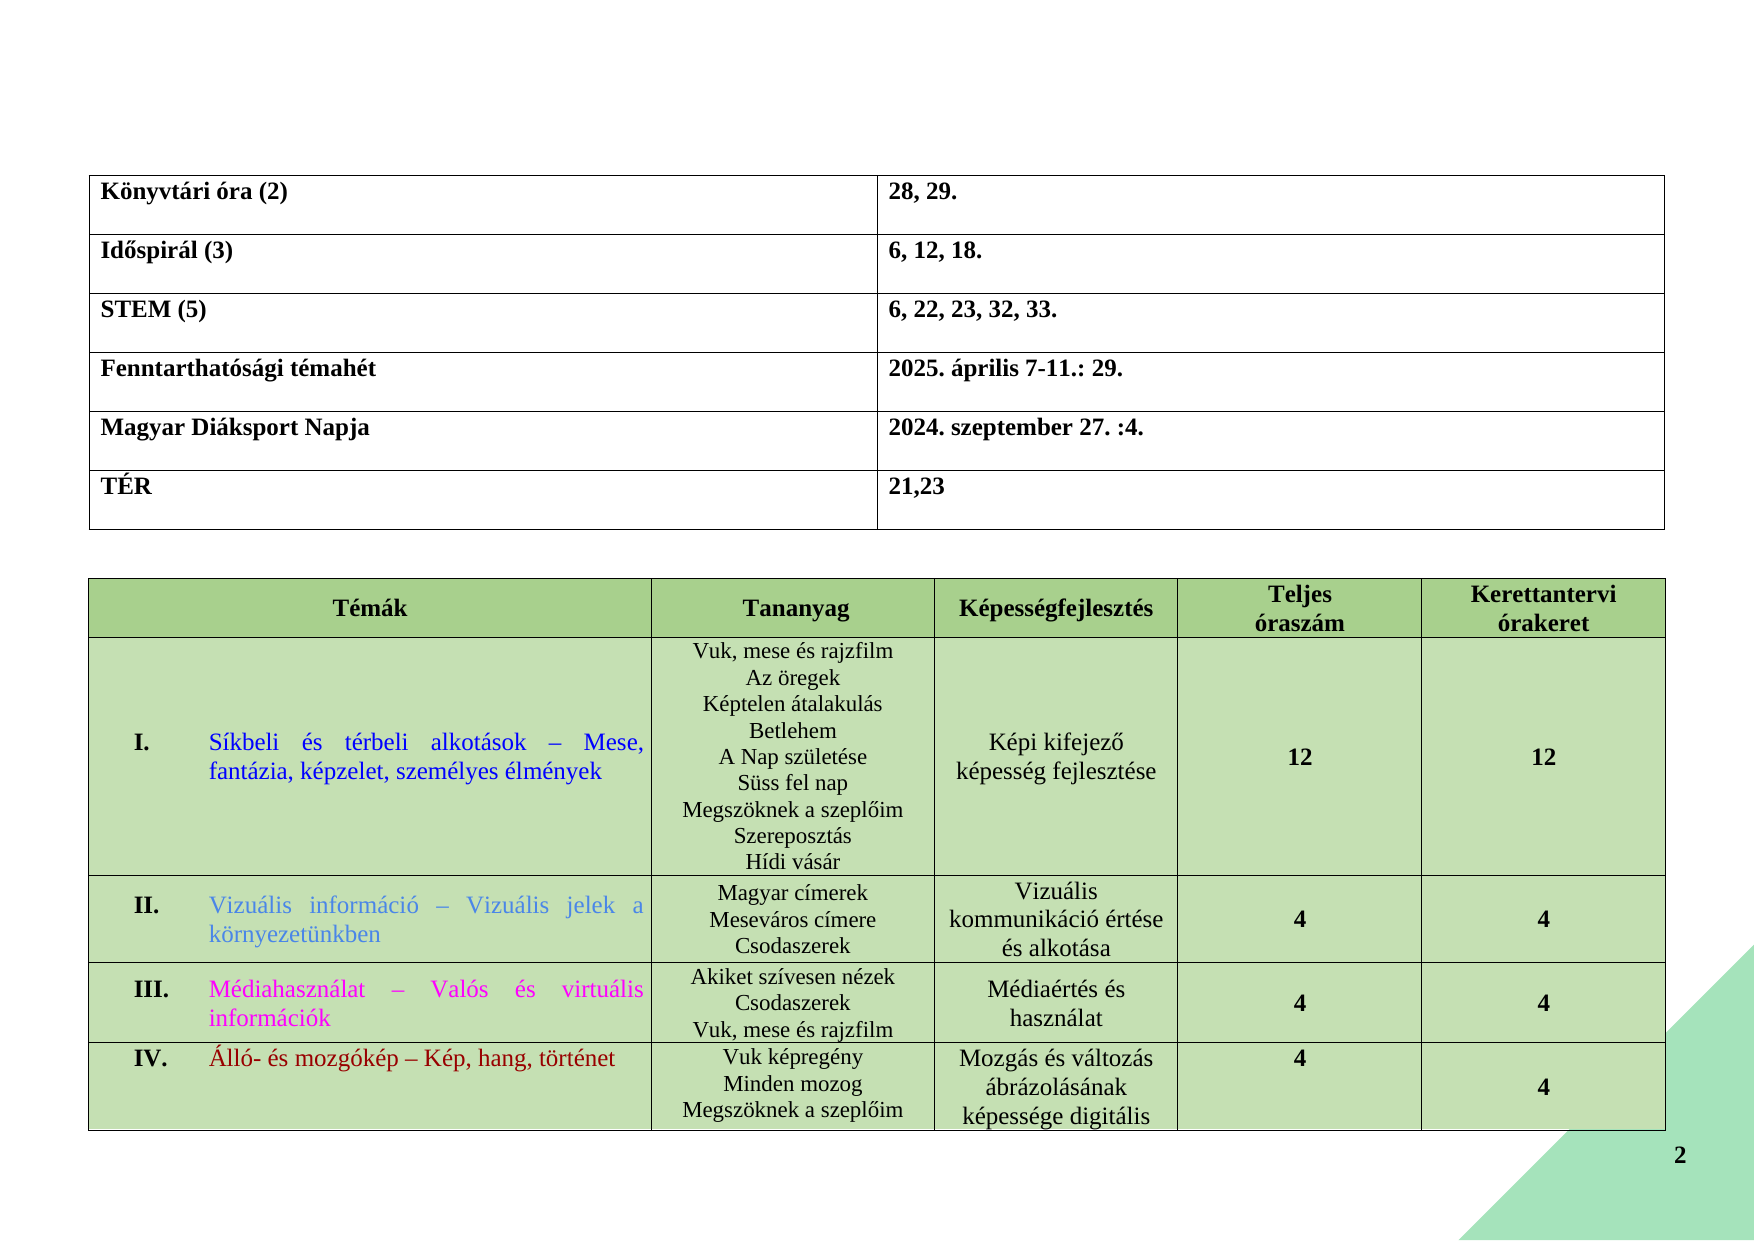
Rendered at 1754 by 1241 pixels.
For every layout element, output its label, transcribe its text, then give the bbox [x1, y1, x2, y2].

table_cell 4 [1422, 1043, 1665, 1129]
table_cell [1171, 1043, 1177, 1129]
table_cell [89, 1043, 651, 1129]
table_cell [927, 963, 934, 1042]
table_header Tananyag [652, 579, 934, 637]
table_cell 4 [1178, 963, 1421, 1042]
table_cell STEM (5) [90, 294, 877, 352]
table_cell Vizuális információ – Vizuális jelek a környezetünkben [89, 876, 651, 962]
table_cell Médiahasználat – Valós és virtuális információk [89, 963, 651, 1042]
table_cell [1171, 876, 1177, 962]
table_cell Médiaértés és használat [935, 963, 1177, 1042]
table_cell 6, 12, 18. [878, 235, 1664, 293]
table_cell Magyar címerek Meseváros címere Csodaszerek [652, 876, 934, 962]
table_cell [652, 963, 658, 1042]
table_cell Időspirál (3) [90, 235, 877, 293]
table_cell Képi kifejező képesség fejlesztése [935, 638, 1177, 875]
table_cell 4 [1422, 876, 1665, 962]
table_cell 6, 22, 23, 32, 33. [878, 294, 1664, 352]
table_cell 4 [1178, 1043, 1421, 1129]
table_cell Magyar Diáksport Napja [90, 412, 877, 470]
table_header Témák [89, 579, 651, 637]
table_cell 12 [1178, 638, 1421, 875]
table_header Képességfejlesztés [935, 579, 1177, 637]
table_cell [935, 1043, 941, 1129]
table_cell Vuk, mese és rajzfilm Az öregek Képtelen átalakulás Betlehem A Nap születése Süss fel nap Megszöknek a szeplőim Szereposztás Hídi vásár [652, 638, 934, 875]
table_cell TÉR [90, 471, 877, 529]
table_header 28, 29. [878, 176, 1664, 234]
table_cell 2025. április 7-11.: 29. [878, 353, 1664, 411]
table_cell 4 [1422, 963, 1665, 1042]
table_cell 4 [1178, 876, 1421, 962]
table_cell 12 [1422, 638, 1665, 875]
table_header Könyvtári óra (2) [90, 176, 877, 234]
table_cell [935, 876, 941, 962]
table_cell 21,23 [878, 471, 1664, 529]
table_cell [652, 1043, 934, 1129]
table_cell 2024. szeptember 27. :4. [878, 412, 1664, 470]
table_header Teljes óraszám [1178, 579, 1421, 637]
table_cell Síkbeli és térbeli alkotások – Mese, fantázia, képzelet, személyes élmények [89, 638, 651, 875]
table_header Kerettantervi órakeret [1422, 579, 1665, 637]
table_cell Fenntarthatósági témahét [90, 353, 877, 411]
